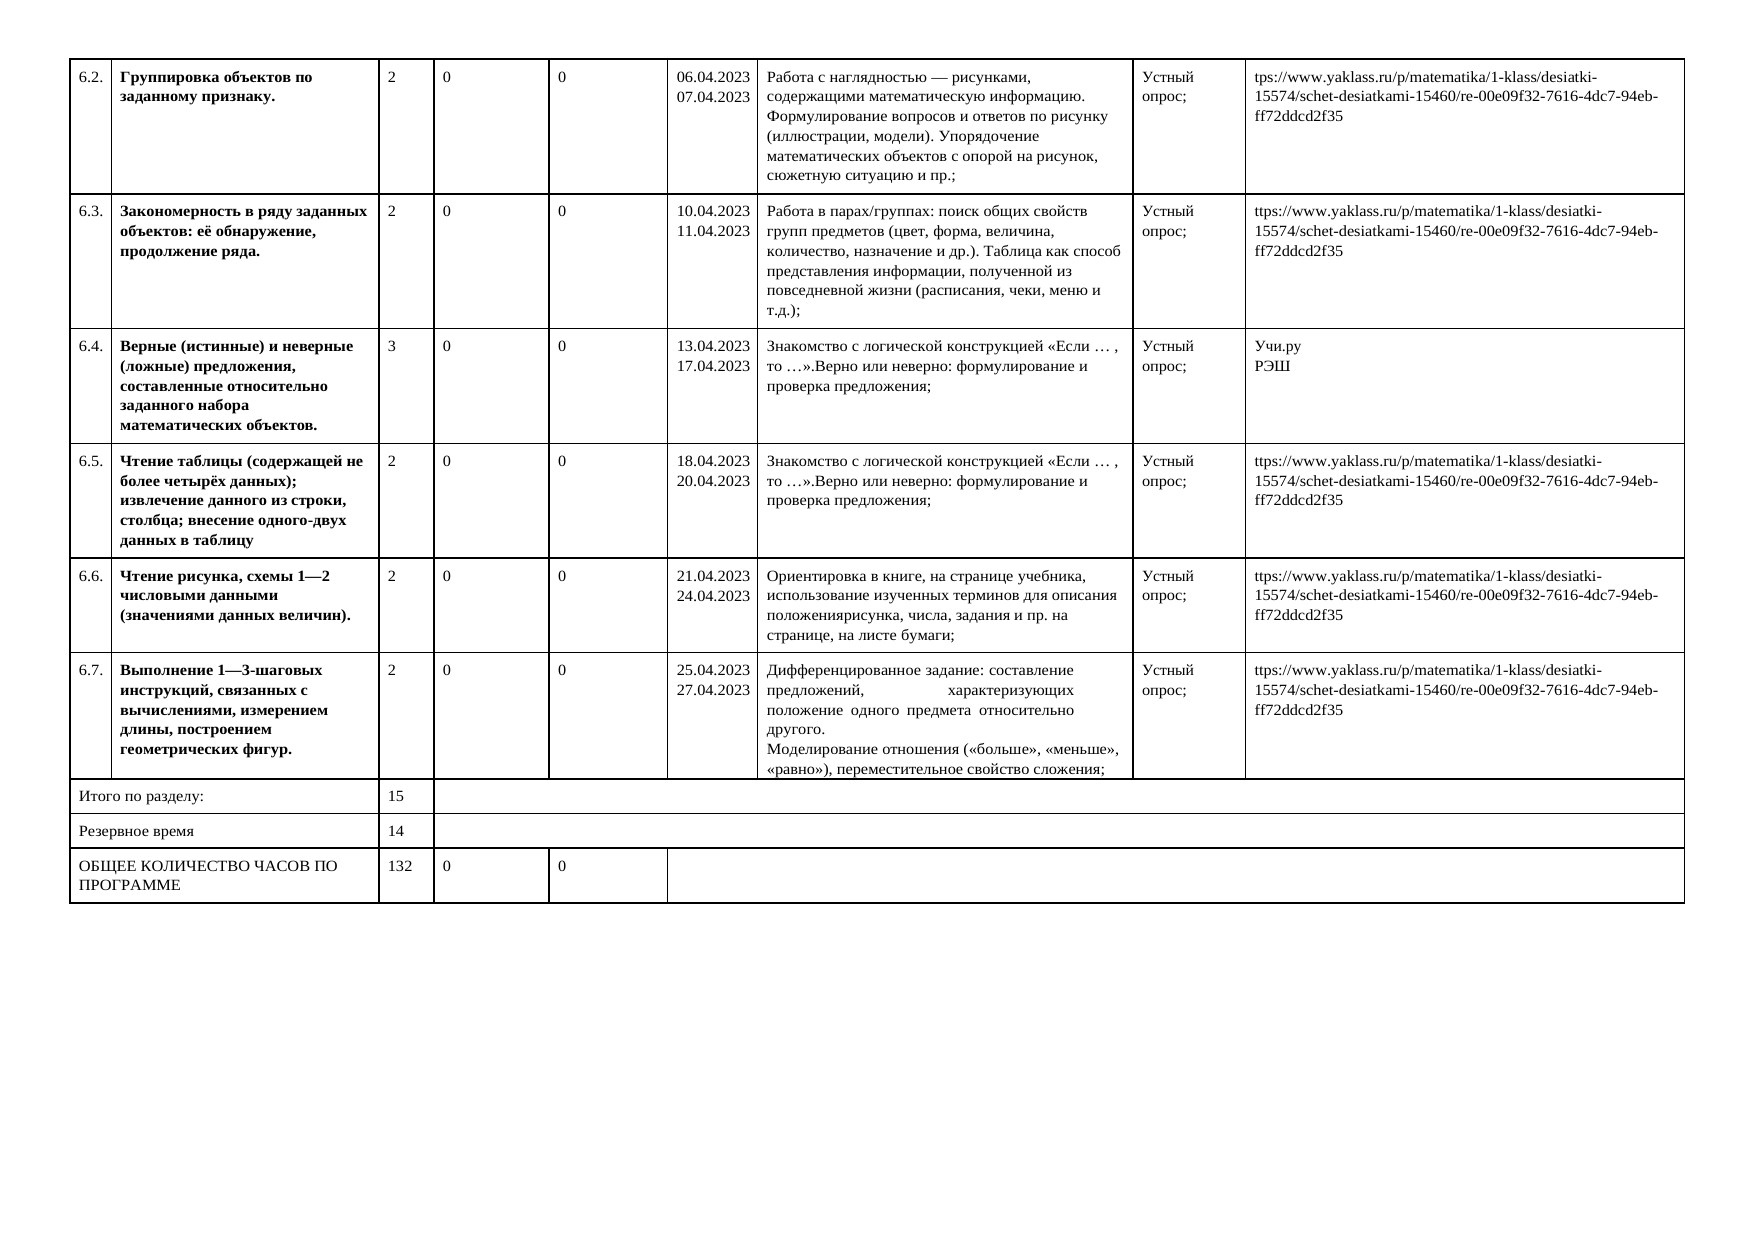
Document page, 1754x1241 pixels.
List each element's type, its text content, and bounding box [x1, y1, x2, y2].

table_cell 15 [380, 780, 433, 813]
table_header 6.2. [71, 60, 111, 193]
table_cell 3 [380, 329, 433, 442]
table_header Группировка объектов по заданному признаку. [112, 60, 378, 193]
table_cell ОБЩЕЕ КОЛИЧЕСТВО ЧАСОВ ПО ПРОГРАММЕ [71, 849, 378, 902]
table_cell 0 [435, 444, 548, 557]
table_cell 2 [380, 444, 433, 557]
table_cell Итого по разделу: [71, 780, 378, 813]
table_cell 0 [550, 849, 667, 902]
table_cell 2 [380, 195, 433, 328]
table_cell Устный опрос; [1134, 444, 1245, 557]
table_cell 0 [435, 329, 548, 442]
table_cell Верные (истинные) и неверные (ложные) предложения, составленные относительно заданного набора математических объектов. [112, 329, 378, 442]
table_cell 0 [550, 559, 667, 652]
table_cell Устный опрос; [1134, 559, 1245, 652]
table_cell 0 [550, 329, 667, 442]
table_cell Устный опрос; [1134, 195, 1245, 328]
table_cell 6.5. [71, 444, 111, 557]
table_cell ttps://www.yaklass.ru/p/matematika/1-klass/desiatki- 15574/schet-desiatkami-15460/re-00e09f32-7616-4dc7-94eb- ff72ddcd2f35 [1246, 195, 1684, 328]
table_cell 25.04.2023 27.04.2023 [668, 653, 757, 778]
table_cell 2 [380, 653, 433, 778]
table_cell Чтение рисунка, схемы 1—2 числовыми данными (значениями данных величин). [112, 559, 378, 652]
table_cell 13.04.2023 17.04.2023 [668, 329, 757, 442]
table_cell 132 [380, 849, 433, 902]
table_cell Выполнение 1—3-шаговых инструкций, связанных с вычислениями, измерением длины, построением геометрических фигур. [112, 653, 378, 778]
table_header tps://www.yaklass.ru/p/matematika/1-klass/desiatki- 15574/schet-desiatkami-15460/re-00e09f32-7616-4dc7-94eb- ff72ddcd2f35 [1246, 60, 1684, 193]
table_cell Знакомство с логической конструкцией «Если … , то …».Верно или неверно: формулирование и проверка предложения; [758, 444, 1132, 557]
table_cell Закономерность в ряду заданных объектов: её обнаружение, продолжение ряда. [112, 195, 378, 328]
table_cell 21.04.2023 24.04.2023 [668, 559, 757, 652]
table_cell 0 [550, 444, 667, 557]
table_cell Ориентировка в книге, на странице учебника, использование изученных терминов для описания положениярисунка, числа, задания и пр. на странице, на листе бумаги; [758, 559, 1132, 652]
table_cell 6.7. [71, 653, 111, 778]
table_cell Устный опрос; [1134, 653, 1245, 778]
table_cell Дифференцированное задание: составление предложений, характеризующих положение одного предмета относительно другого. Моделирование отношения («больше», «меньше», «равно»), переместительное свойство сложения; [758, 653, 1132, 778]
table_cell 6.3. [71, 195, 111, 328]
table_cell 2 [380, 559, 433, 652]
table_cell [435, 780, 1684, 813]
table_cell ttps://www.yaklass.ru/p/matematika/1-klass/desiatki- 15574/schet-desiatkami-15460/re-00e09f32-7616-4dc7-94eb- ff72ddcd2f35 [1246, 559, 1684, 652]
table_header 06.04.2023 07.04.2023 [668, 60, 757, 193]
table_cell 0 [550, 195, 667, 328]
table_cell Знакомство с логической конструкцией «Если … , то …».Верно или неверно: формулирование и проверка предложения; [758, 329, 1132, 442]
table_cell 6.6. [71, 559, 111, 652]
table_cell Учи.ру РЭШ [1246, 329, 1684, 442]
table_header 0 [550, 60, 667, 193]
table_cell 0 [435, 653, 548, 778]
table_cell Устный опрос; [1134, 329, 1245, 442]
table_cell [668, 849, 1684, 902]
table_cell 0 [435, 849, 548, 902]
table_cell 10.04.2023 11.04.2023 [668, 195, 757, 328]
table_header 0 [435, 60, 548, 193]
table_cell 14 [380, 814, 433, 847]
table_cell ttps://www.yaklass.ru/p/matematika/1-klass/desiatki- 15574/schet-desiatkami-15460/re-00e09f32-7616-4dc7-94eb- ff72ddcd2f35 [1246, 653, 1684, 778]
table_header 2 [380, 60, 433, 193]
table_cell Чтение таблицы (содержащей не более четырёх данных); извлечение данного из строки, столбца; внесение одного-двух данных в таблицу [112, 444, 378, 557]
table_cell 0 [435, 195, 548, 328]
table_cell 6.4. [71, 329, 111, 442]
table_header Работа с наглядностью — рисунками, содержащими математическую информацию. Формулирование вопросов и ответов по рисунку (иллюстрации, модели). Упорядочение математических объектов с опорой на рисунок, сюжетную ситуацию и пр.; [758, 60, 1132, 193]
table_header Устный опрос; [1134, 60, 1245, 193]
table_cell Работа в парах/группах: поиск общих свойств групп предметов (цвет, форма, величина, количество, назначение и др.). Таблица как способ представления информации, полученной из повседневной жизни (расписания, чеки, меню и т.д.); [758, 195, 1132, 328]
table_cell 18.04.2023 20.04.2023 [668, 444, 757, 557]
table_cell [435, 814, 1684, 847]
table_cell 0 [550, 653, 667, 778]
table_cell Резервное время [71, 814, 378, 847]
table_cell ttps://www.yaklass.ru/p/matematika/1-klass/desiatki- 15574/schet-desiatkami-15460/re-00e09f32-7616-4dc7-94eb- ff72ddcd2f35 [1246, 444, 1684, 557]
table_cell 0 [435, 559, 548, 652]
